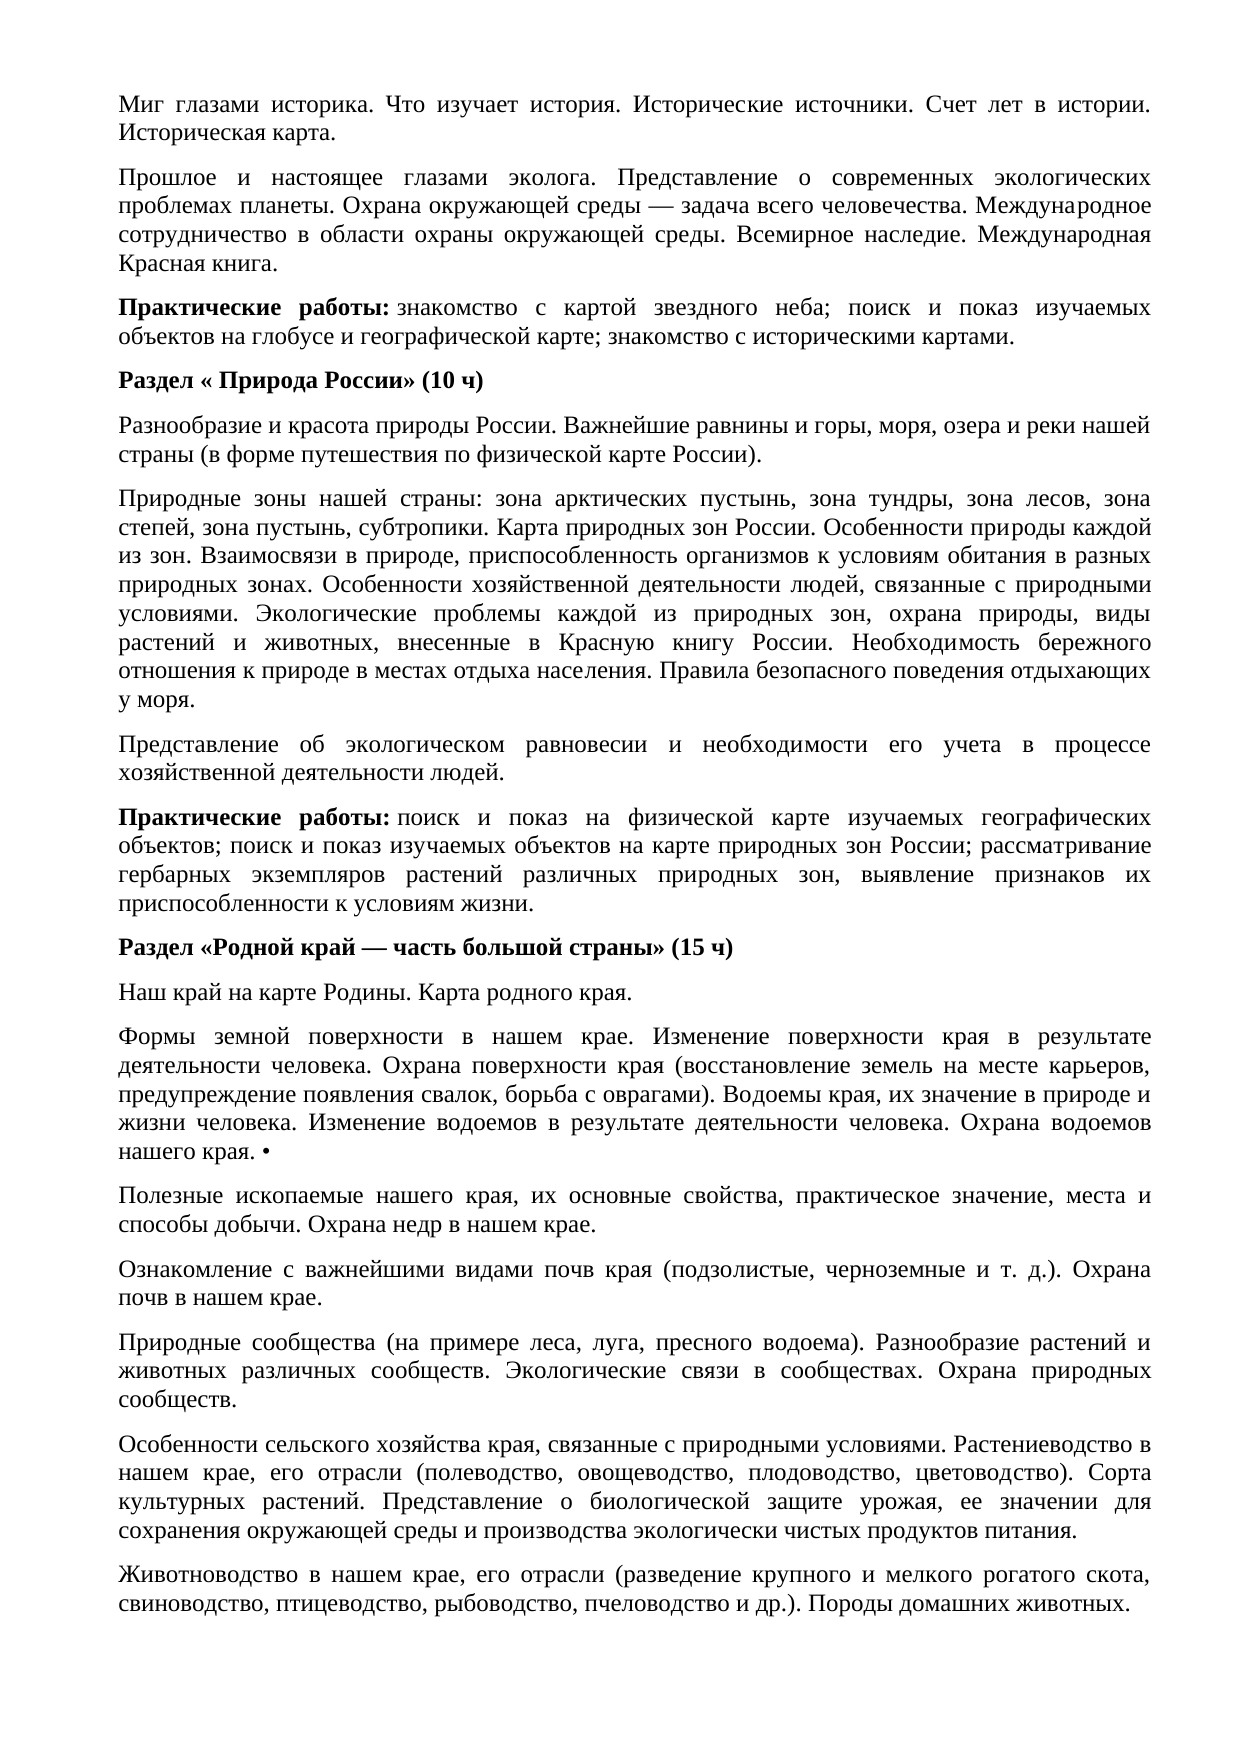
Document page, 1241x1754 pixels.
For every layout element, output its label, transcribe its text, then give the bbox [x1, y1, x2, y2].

text Представление об экологическом равновесии и необходимости его учета в процессе хозяйственной деятельности людей. [118, 729, 1152, 786]
text Наш край на карте Родины. Карта родного края. [118, 977, 1152, 1006]
text Особенности сельского хозяйства края, связанные с природными условиями. Растениеводство в нашем крае, его отрасли (полеводство, овощеводство, плодоводство, цветоводство). Сорта культурных растений. Представление о биологической защите урожая, ее значении для сохранения окружающей среды и производства экологически чистых продуктов питания. [118, 1429, 1152, 1544]
text Раздел «Родной край — часть большой страны» (15 ч) [118, 932, 1152, 961]
text Разнообразие и красота природы России. Важнейшие равнины и горы, моря, озера и реки нашей страны (в форме путешествия по физической карте России). [118, 410, 1152, 467]
text Ознакомление с важнейшими видами почв края (подзолистые, черноземные и т. д.). Охрана почв в нашем крае. [118, 1254, 1152, 1311]
text Природные сообщества (на примере леса, луга, пресного водоема). Разнообразие растений и животных различных сообществ. Экологические связи в сообществах. Охрана природных сообществ. [118, 1327, 1152, 1413]
text Практические работы: знакомство с картой звездного неба; поиск и показ изучаемых объектов на глобусе и географической карте; знакомство с историческими картами. [118, 292, 1152, 350]
text Раздел « Природа России» (10 ч) [118, 366, 1152, 394]
text Полезные ископаемые нашего края, их основные свойства, практическое значение, места и способы добычи. Охрана недр в нашем крае. [118, 1181, 1152, 1238]
text Практические работы: поиск и показ на физической карте изучаемых географических объектов; поиск и показ изучаемых объектов на карте природных зон России; рассматривание гербарных экземпляров растений различных природных зон, выявление признаков их приспособленности к условиям жизни. [118, 802, 1152, 917]
text Прошлое и настоящее глазами эколога. Представление о современных экологических проблемах планеты. Охрана окружающей среды — задача всего человечества. Международное сотрудничество в области охраны окружающей среды. Всемирное наследие. Международная Красная книга. [118, 162, 1152, 277]
text Миг глазами историка. Что изучает история. Исторические источники. Счет лет в истории. Историческая карта. [118, 89, 1152, 146]
text Животноводство в нашем крае, его отрасли (разведение крупного и мелкого рогатого скота, свиноводство, птицеводство, рыбоводство, пчеловодство и др.). Породы домашних животных. [118, 1559, 1152, 1617]
text Природные зоны нашей страны: зона арктических пустынь, зона тундры, зона лесов, зона степей, зона пустынь, субтропики. Карта природных зон России. Особенности природы каждой из зон. Взаимосвязи в природе, приспособленность организмов к условиям обитания в разных природных зонах. Особенности хозяйственной деятельности людей, связанные с природными условиями. Экологические проблемы каждой из природных зон, охрана природы, виды растений и животных, внесенные в Красную книгу России. Необходимость бережного отношения к природе в местах отдыха населения. Правила безопасного поведения отдыхающих у моря. [118, 483, 1152, 713]
text Формы земной поверхности в нашем крае. Изменение поверхности края в результате деятельности человека. Охрана поверхности края (восстановление земель на месте карьеров, предупреждение появления свалок, борьба с оврагами). Водоемы края, их значение в природе и жизни человека. Изменение водоемов в результате деятельности человека. Охрана водоемов нашего края. • [118, 1021, 1152, 1165]
